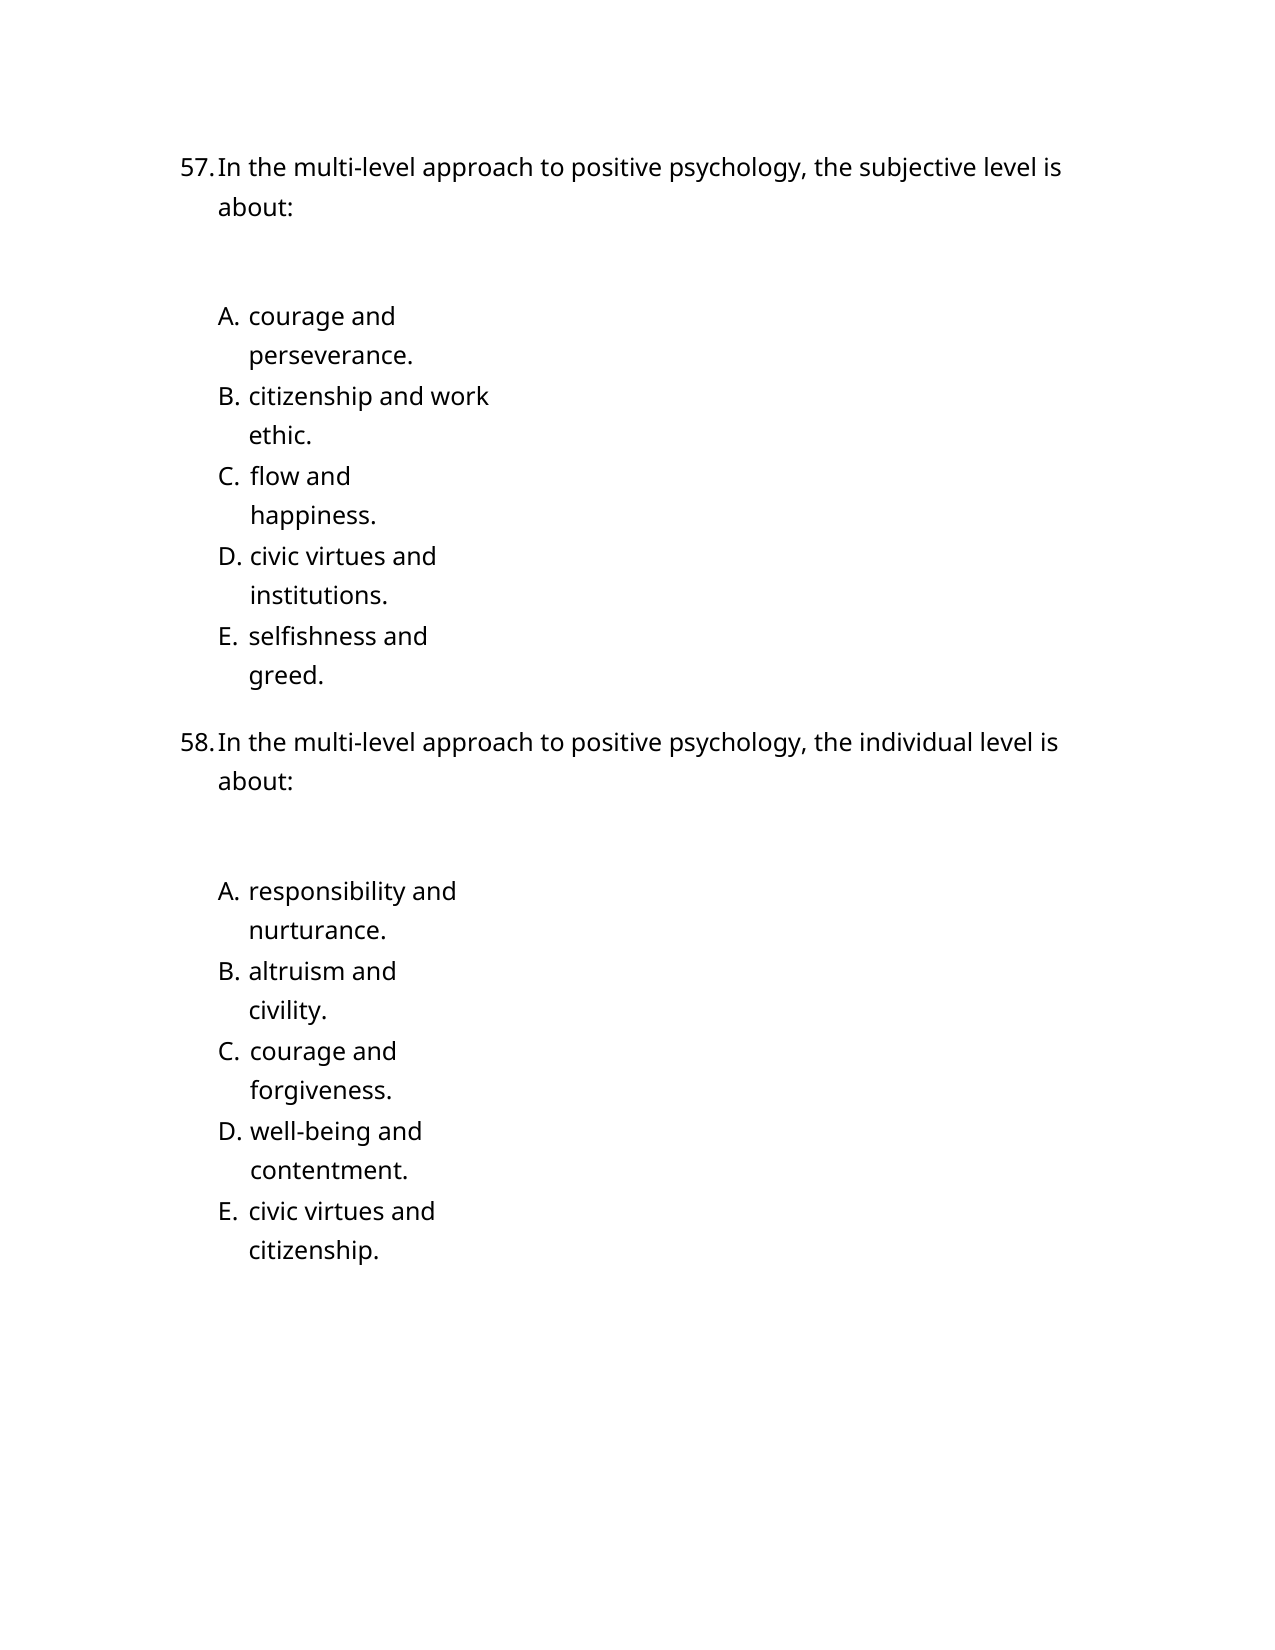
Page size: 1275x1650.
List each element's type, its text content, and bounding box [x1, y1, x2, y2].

table_header In the multi-level approach to positive psychology, the individual level is about: [218, 725, 1125, 1270]
table_header 58. [180, 725, 218, 1270]
table_header 57. [180, 150, 218, 696]
table_header In the multi-level approach to positive psychology, the subjective level is about: [218, 150, 1125, 696]
